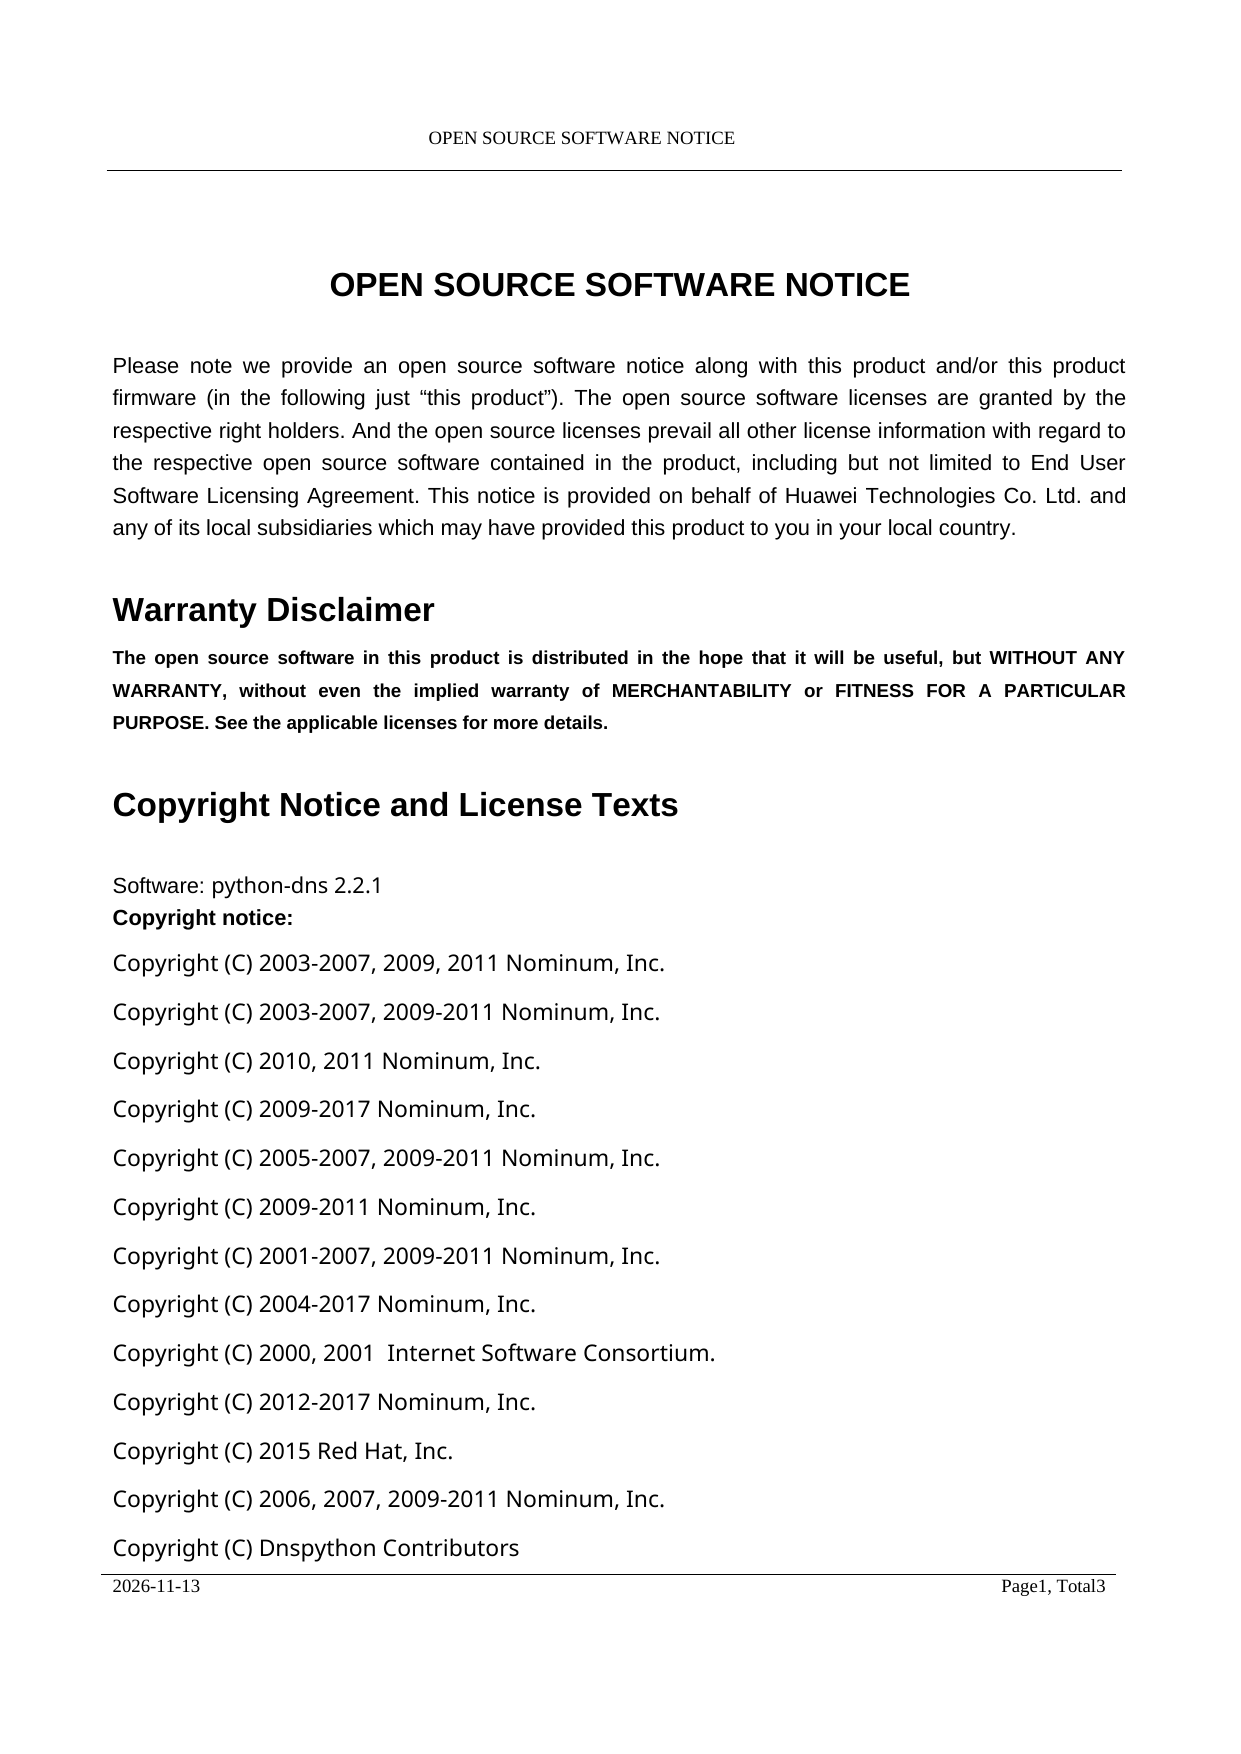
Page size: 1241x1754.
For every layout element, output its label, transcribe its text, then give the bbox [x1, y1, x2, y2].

text Software: python-dns 2.2.1 [112, 869, 1128, 901]
text Please note we provide an open source software notice along with this product and/or this product firmware (in the following just “this product”). The open source software licenses are granted by the respective right holders. And the open source licenses prevail all other license information with regard to the respective open source software contained in the product, including but not limited to End User Software Licensing Agreement. This notice is provided on behalf of Huawei Technologies Co. Ltd. and any of its local subsidiaries which may have provided this product to you in your local country. [112, 349, 1128, 544]
text Copyright notice: [112, 901, 1128, 934]
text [112, 947, 1128, 1564]
text OPEN SOURCE SOFTWARE NOTICE [112, 251, 1128, 316]
text Warranty Disclaimer [112, 576, 1128, 641]
text The open source software in this product is distributed in the hope that it will be useful, but WITHOUT ANY WARRANTY, without even the implied warranty of MERCHANTABILITY or FITNESS FOR A PARTICULAR PURPOSE. See the applicable licenses for more details. [112, 641, 1128, 739]
text Copyright Notice and License Texts [112, 771, 1128, 836]
